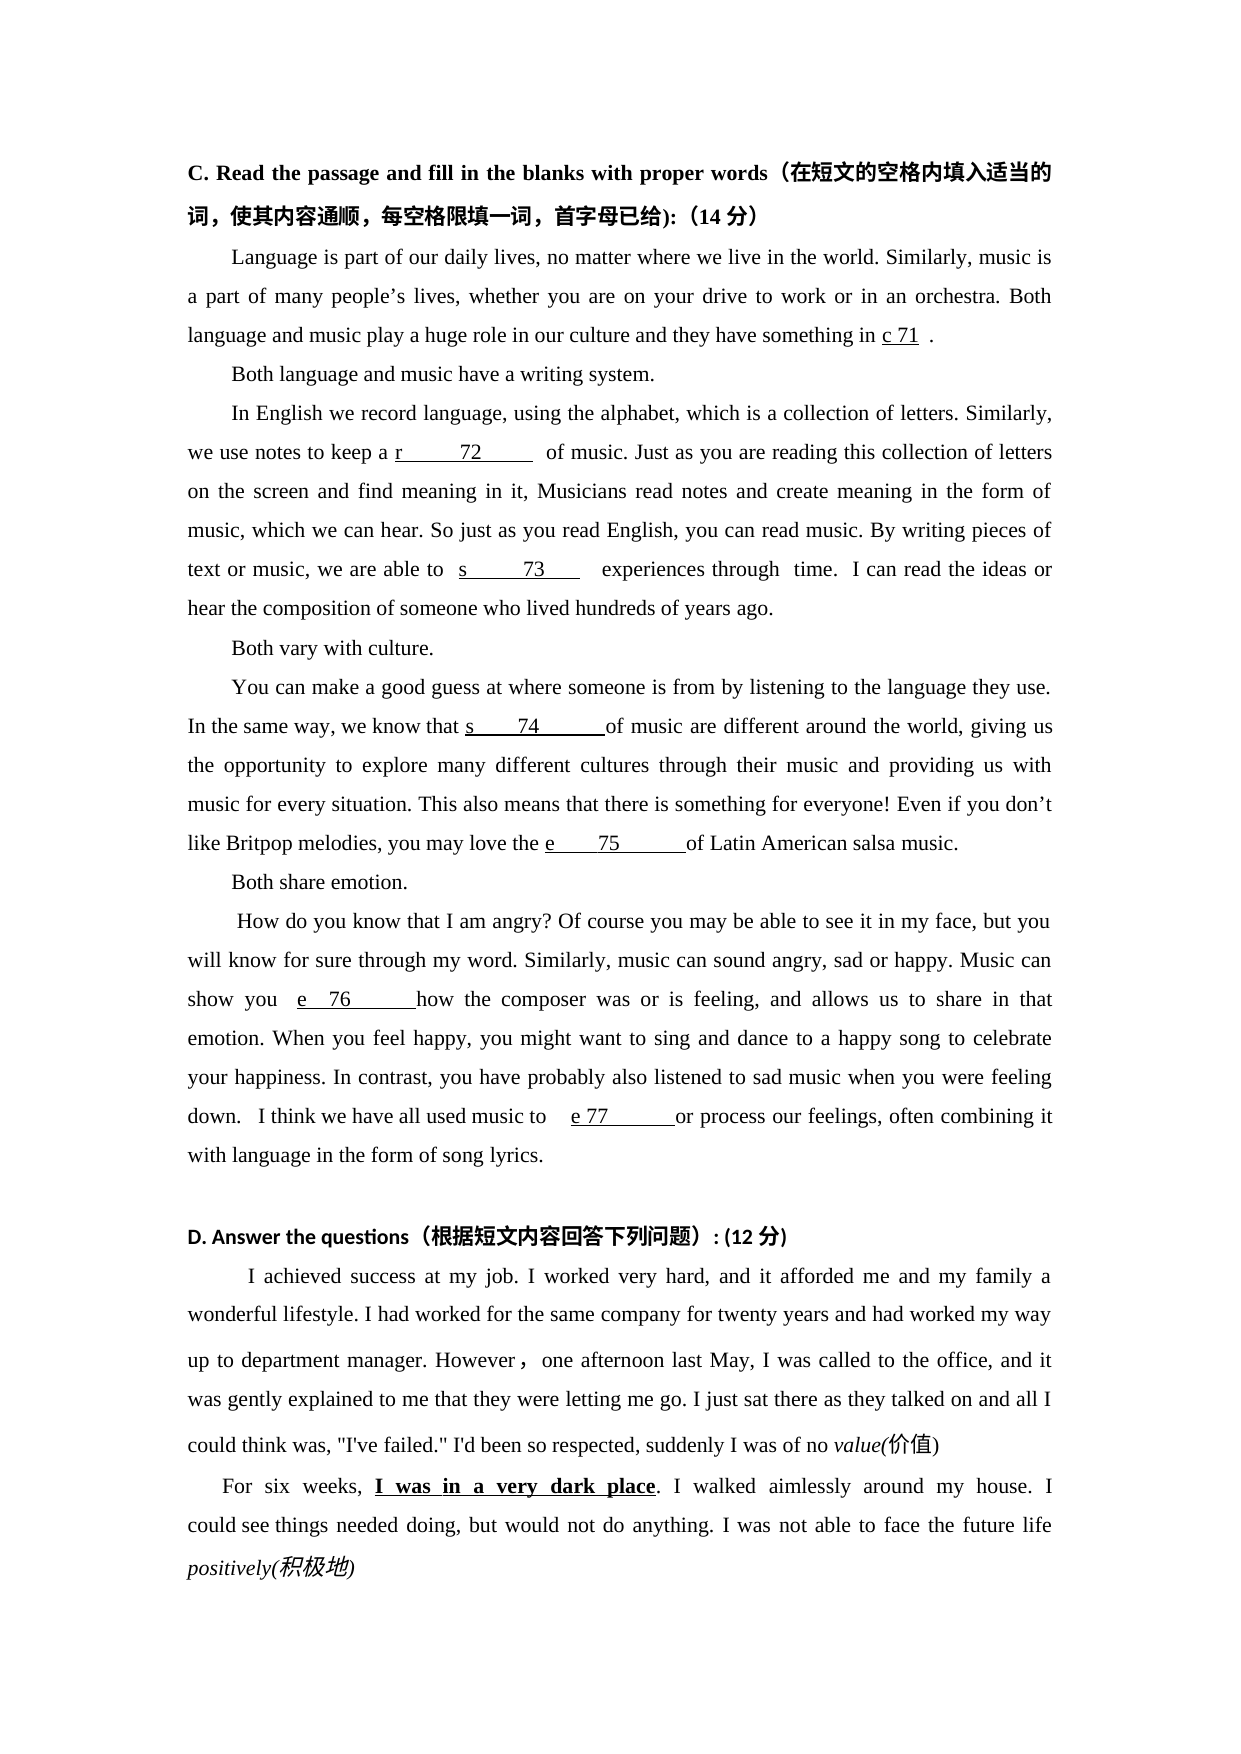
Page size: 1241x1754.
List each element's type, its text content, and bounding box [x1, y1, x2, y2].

text Both share emotion. [231, 869, 1105, 894]
text For six weeks, I was in a very dark place. I walked aimlessly around my house. I [222, 1475, 1105, 1498]
subtitle Answer the questions（根据短文内容回答下列问题）: (12 分) [187, 1219, 1105, 1251]
text I achieved success at my job. I worked very hard, and it afforded me and my family a wonderful lifestyle. I had worked for the same company for twenty years and had worked my way up to department manager. However，one afternoon last May, I was called to the office, and it was gently explained to me that they were letting me go. I just sat there as they talked on and all I could think was, "I've failed." I'd been so respected, suddenly I was of no value(价值) [187, 1263, 1053, 1459]
text Both vary with culture. [231, 634, 1105, 660]
text In English we record language, using the alphabet, which is a collection of letters. Similarly, we use notes to keep a r 72 of music. Just as you are reading this collection of letters on the screen and find meaning in it, Musicians read notes and create meaning in the form of music, which we can hear. So just as you read English, you can read music. By writing pieces of text or music, we are able to s 73 experiences through time. I can read the ideas or hear the composition of someone who lived hundreds of years ago. [187, 400, 1053, 621]
text How do you know that I am angry? Of course you may be able to see it in my face, but you will know for sure through my word. Similarly, music can sound angry, sad or happy. Music can show you e 76 how the composer was or is feeling, and allows us to share in that emotion. When you feel happy, you might want to sing and dance to a happy song to celebrate your happiness. In contrast, you have probably also listened to sad music when you were feeling down. I think we have all used music to e 77 or process our feelings, often combining it with language in the form of song lyrics. [187, 908, 1053, 1168]
subtitle Read the passage and fill in the blanks with proper words（在短文的空格内填入适当的词，使其内容通顺，每空格限填一词，首字母已给):（14 分） [187, 155, 1053, 231]
text You can make a good guess at where someone is from by listening to the language they use. In the same way, we know that s 74 of music are different around the world, giving us the opportunity to explore many different cultures through their music and providing us with music for every situation. This also means that there is something for everyone! Even if you don’t like Britpop melodies, you may love the e 75 of Latin American salsa music. [187, 674, 1053, 855]
text Language is part of our daily lives, no matter where we live in the world. Similarly, music is a part of many people’s lives, whether you are on your drive to work or in an orchestra. Both language and music play a huge role in our culture and they have something in c 71 . [187, 244, 1053, 347]
text could see things needed doing, but would not do anything. I was not able to face the future life [187, 1512, 1105, 1537]
text Both language and music have a writing system. [231, 361, 1105, 386]
text positively(积极地) [187, 1548, 1105, 1582]
